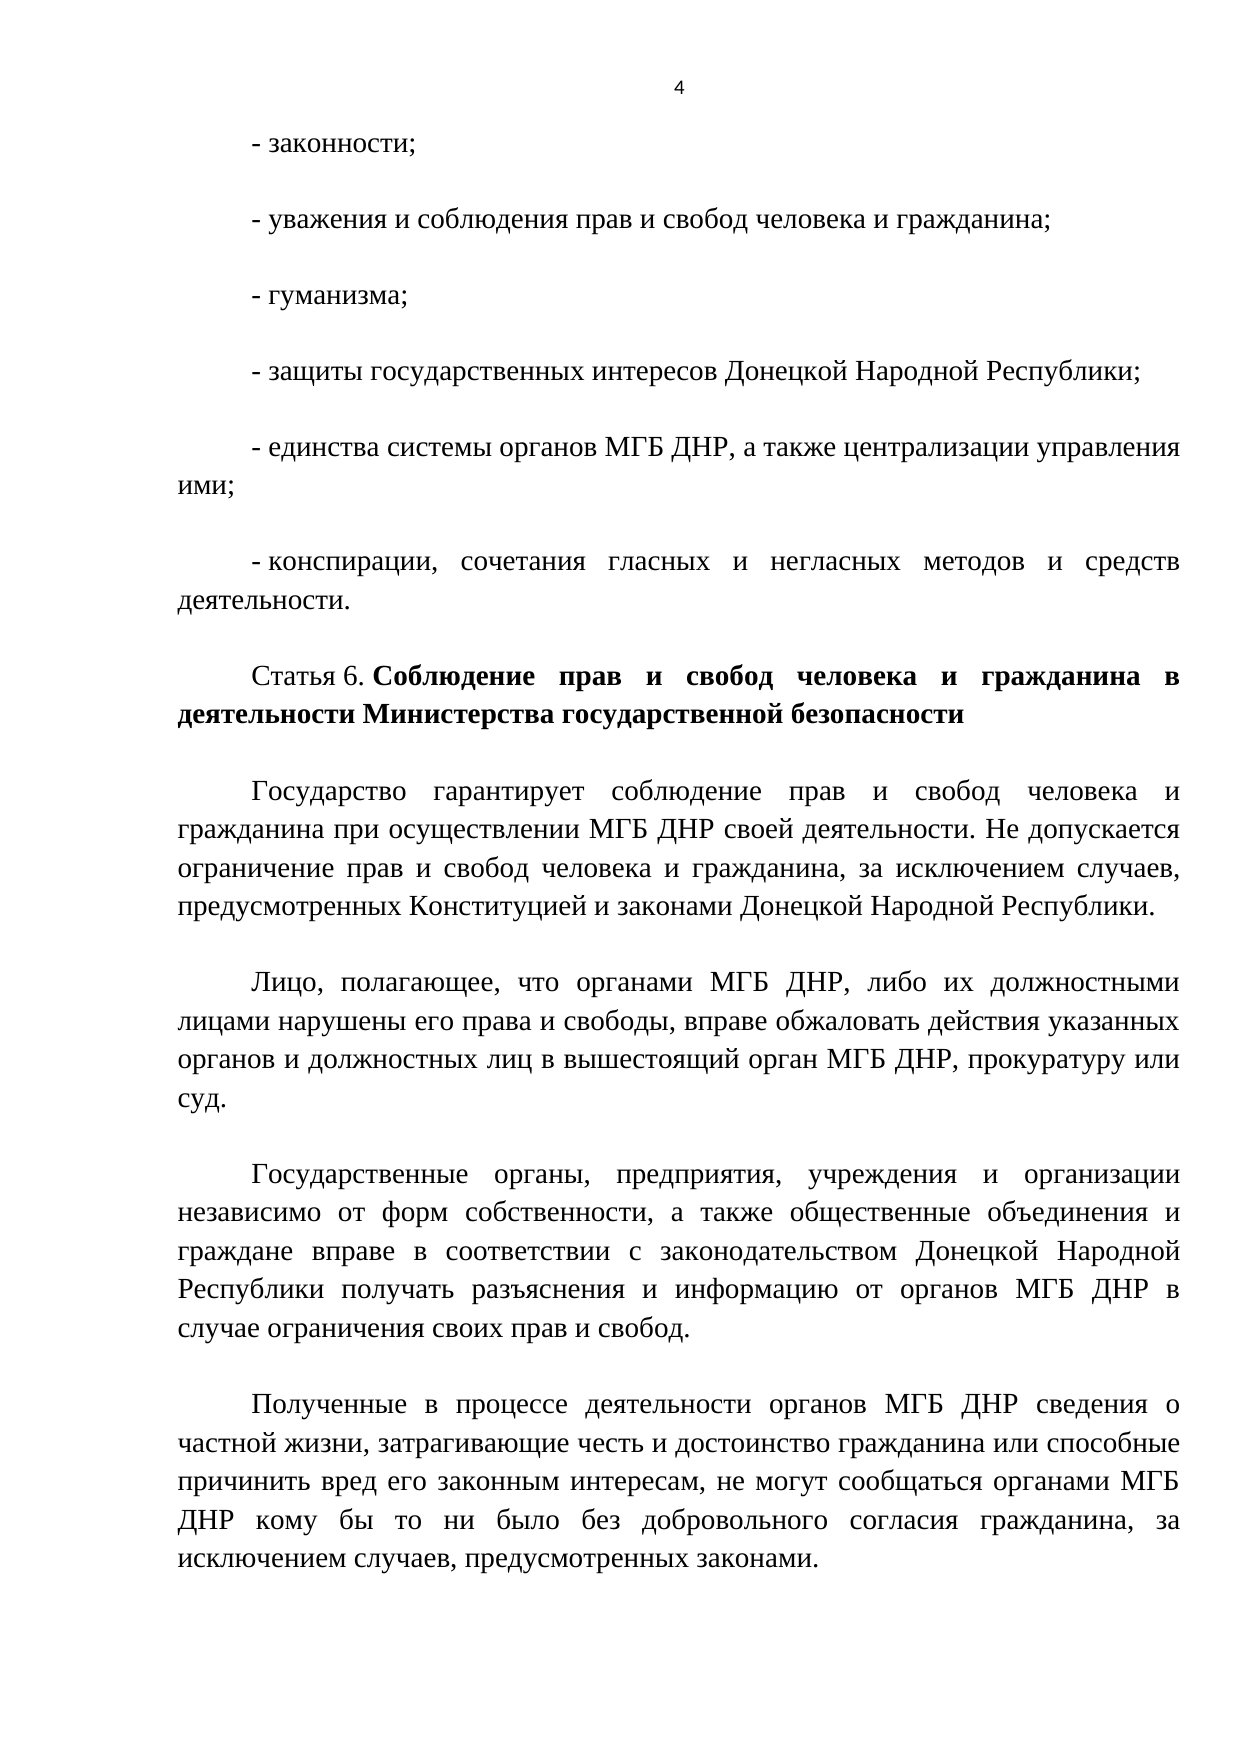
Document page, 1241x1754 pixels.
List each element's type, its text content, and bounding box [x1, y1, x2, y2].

text Государственные органы, предприятия, учреждения и организации независимо от форм собственности, а также общественные объединения и граждане вправе в соответствии с законодательством Донецкой Народной Республики получать разъяснения и информацию от органов МГБ ДНР в случае ограничения своих прав и свобод. [177, 1156, 1181, 1344]
text - законности; [177, 125, 1181, 158]
text Статья 6. Соблюдение прав и свобод человека и гражданина в деятельности Министерства государственной безопасности [177, 658, 1181, 730]
text Лицо, полагающее, что органами МГБ ДНР, либо их должностными лицами нарушены его права и свободы, вправе обжаловать действия указанных органов и должностных лиц в вышестоящий орган МГБ ДНР, прокуратуру или суд. [177, 964, 1181, 1113]
text - единства системы органов МГБ ДНР, а также централизации управления ими; [177, 429, 1181, 501]
text - гуманизма; [177, 277, 1181, 310]
text - защиты государственных интересов Донецкой Народной Республики; [177, 353, 1181, 386]
text - конспирации, сочетания гласных и негласных методов и средств деятельности. [177, 543, 1181, 616]
text Государство гарантирует соблюдение прав и свобод человека и гражданина при осуществлении МГБ ДНР своей деятельности. Не допускается ограничение прав и свобод человека и гражданина, за исключением случаев, предусмотренных Конституцией и законами Донецкой Народной Республики. [177, 773, 1181, 922]
text - уважения и соблюдения прав и свобод человека и гражданина; [177, 201, 1181, 234]
text Полученные в процессе деятельности органов МГБ ДНР сведения о частной жизни, затрагивающие честь и достоинство гражданина или способные причинить вред его законным интересам, не могут сообщаться органами МГБ ДНР кому бы то ни было без добровольного согласия гражданина, за исключением случаев, предусмотренных законами. [177, 1386, 1181, 1574]
